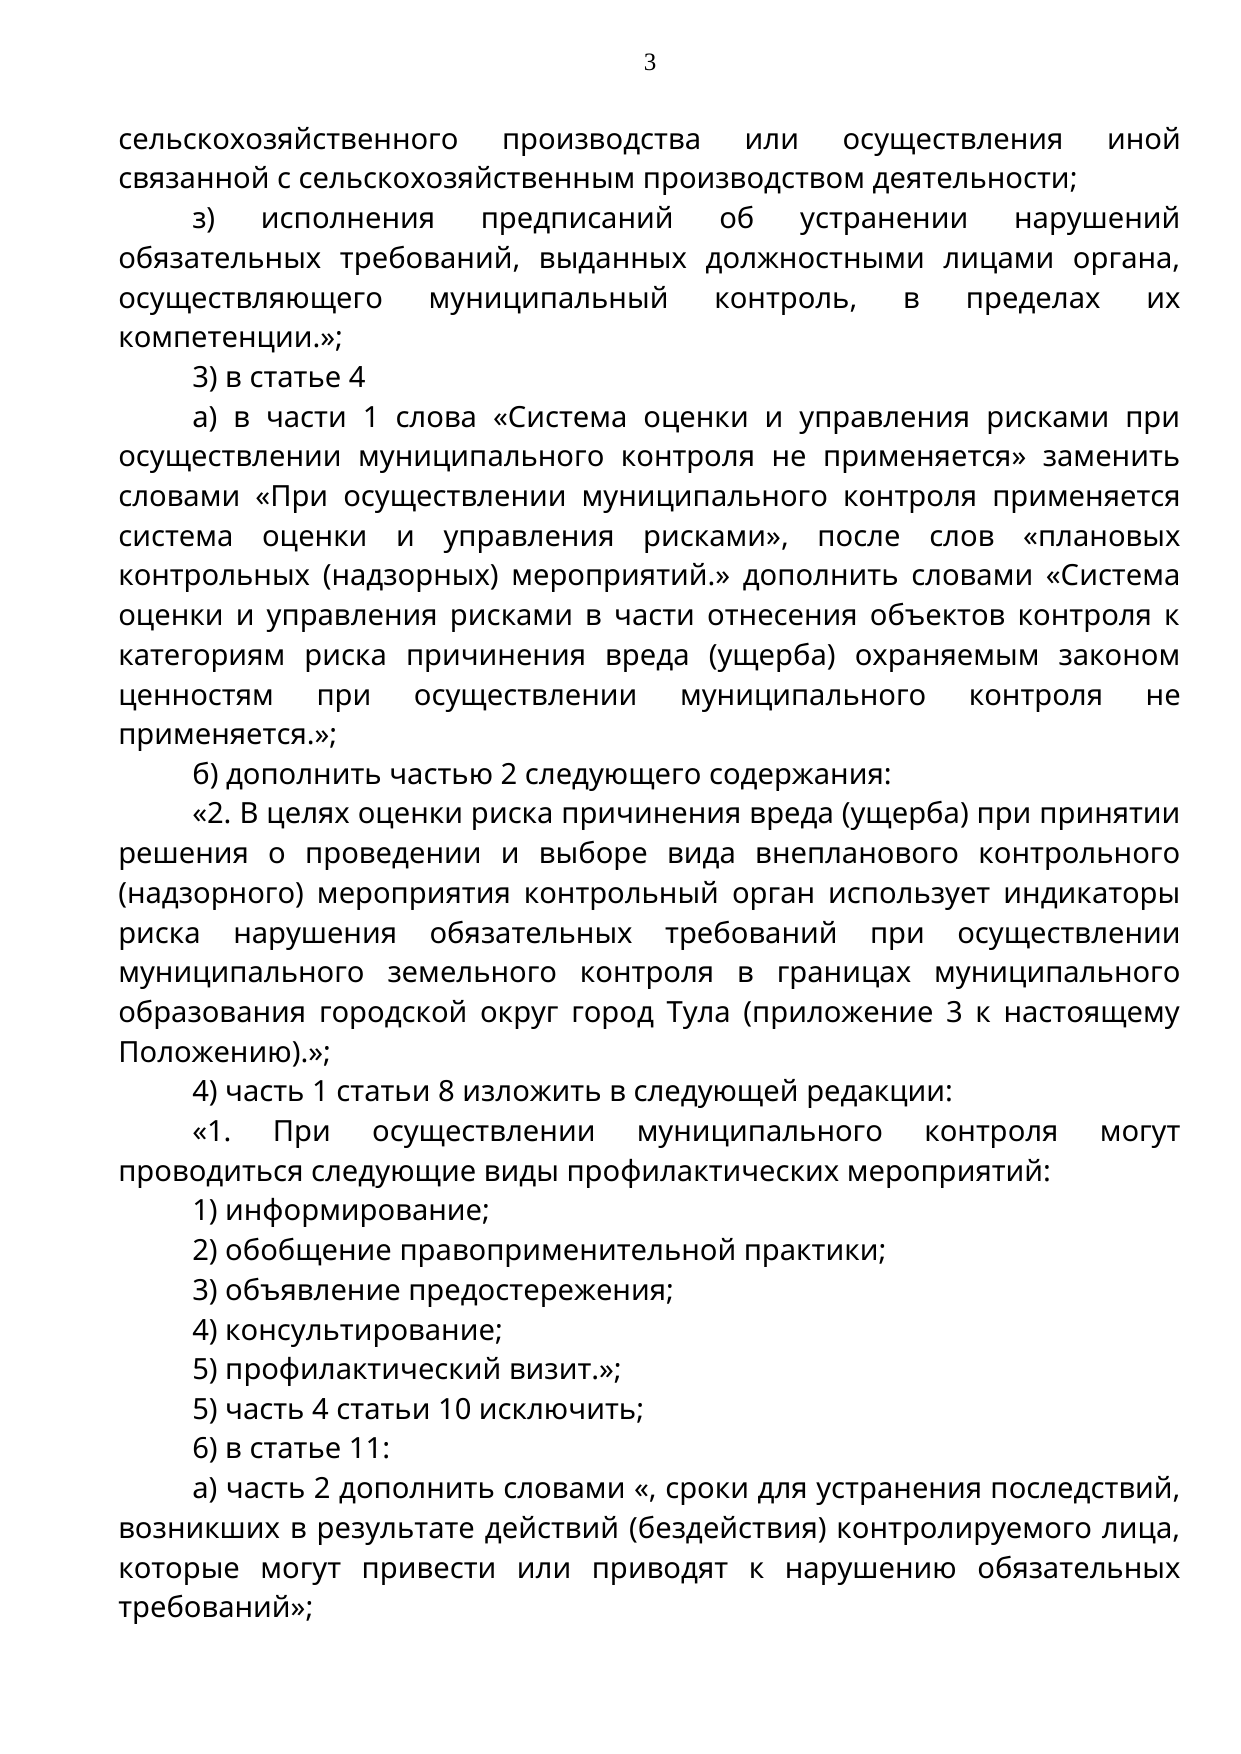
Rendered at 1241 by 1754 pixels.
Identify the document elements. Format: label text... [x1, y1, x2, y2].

list в статье 4 [118, 356, 1181, 396]
list 5) профилактический визит.»; [118, 1348, 1181, 1388]
list б) дополнить частью 2 следующего содержания: [118, 753, 1181, 793]
list а) часть 2 дополнить словами «, сроки для устранения последствий, возникших в результате действий (бездействия) контролируемого лица, которые могут привести или приводят к нарушению обязательных требований»; [118, 1467, 1181, 1626]
list 2) обобщение правоприменительной практики; [118, 1229, 1181, 1269]
list «2. В целях оценки риска причинения вреда (ущерба) при принятии решения о проведении и выборе вида внепланового контрольного (надзорного) мероприятия контрольный орган использует индикаторы риска нарушения обязательных требований при осуществлении муниципального земельного контроля в границах муниципального образования городской округ город Тула (приложение 3 к настоящему Положению).»; [118, 793, 1181, 1071]
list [118, 118, 1181, 197]
list з) исполнения предписаний об устранении нарушений обязательных требований, выданных должностными лицами органа, осуществляющего муниципальный контроль, в пределах их компетенции.»; [118, 197, 1181, 356]
list часть 4 статьи 10 исключить; [118, 1388, 1181, 1428]
list часть 1 статьи 8 изложить в следующей редакции: [118, 1071, 1181, 1110]
list а) в части 1 слова «Система оценки и управления рисками при осуществлении муниципального контроля не применяется» заменить словами «При осуществлении муниципального контроля применяется система оценки и управления рисками», после слов «плановых контрольных (надзорных) мероприятий.» дополнить словами «Система оценки и управления рисками в части отнесения объектов контроля к категориям риска причинения вреда (ущерба) охраняемым законом ценностям при осуществлении муниципального контроля не применяется.»; [118, 396, 1181, 753]
list 4) консультирование; [118, 1309, 1181, 1348]
list в статье 11: [118, 1428, 1181, 1467]
list «1. При осуществлении муниципального контроля могут проводиться следующие виды профилактических мероприятий: [118, 1110, 1181, 1190]
list 1) информирование; [118, 1190, 1181, 1229]
list 3) объявление предостережения; [118, 1269, 1181, 1309]
